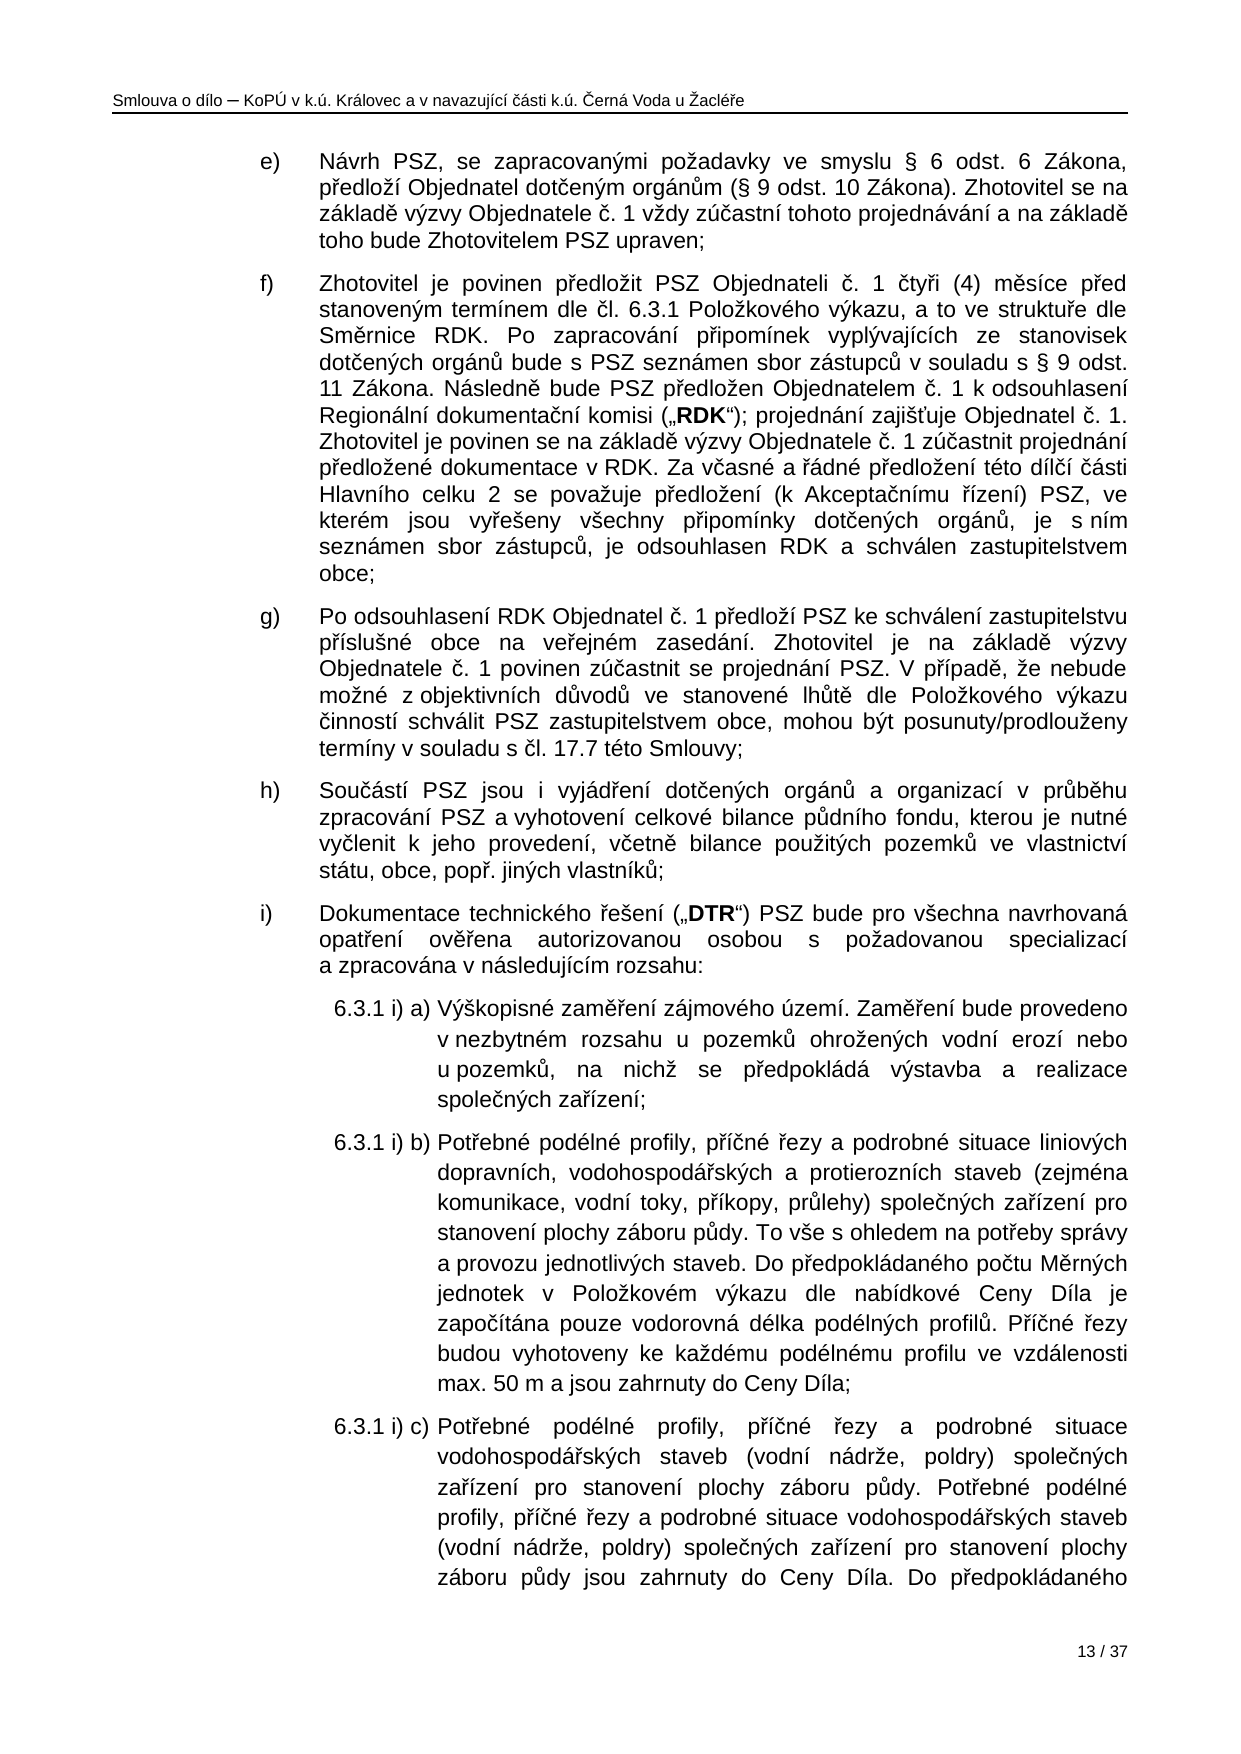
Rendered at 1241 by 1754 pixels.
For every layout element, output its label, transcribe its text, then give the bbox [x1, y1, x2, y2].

list Potřebné podélné profily, příčné řezy a podrobné situace liniových dopravních, vodohospodářských a protierozních staveb (zejména komunikace, vodní toky, příkopy, průlehy) společných zařízení pro stanovení plochy záboru půdy. To vše s ohledem na potřeby správy a provozu jednotlivých staveb. Do předpokládaného počtu Měrných jednotek v Položkovém výkazu dle nabídkové Ceny Díla je započítána pouze vodorovná délka podélných profilů. Příčné řezy budou vyhotoveny ke každému podélnému profilu ve vzdálenosti max. 50 m a jsou zahrnuty do Ceny Díla; [334, 1129, 1128, 1397]
list Výškopisné zaměření zájmového území. Zaměření bude provedeno v nezbytném rozsahu u pozemků ohrožených vodní erozí nebo u pozemků, na nichž se předpokládá výstavba a realizace společných zařízení; [334, 995, 1128, 1112]
list Dokumentace technického řešení („DTR“) PSZ bude pro všechna navrhovaná opatření ověřena autorizovanou osobou s požadovanou specializací a zpracována v následujícím rozsahu: [260, 899, 1128, 979]
list Po odsouhlasení RDK Objednatel č. 1 předloží PSZ ke schválení zastupitelstvu příslušné obce na veřejném zasedání. Zhotovitel je na základě výzvy Objednatele č. 1 povinen zúčastnit se projednání PSZ. V případě, že nebude možné z objektivních důvodů ve stanovené lhůtě dle Položkového výkazu činností schválit PSZ zastupitelstvem obce, mohou být posunuty/prodlouženy termíny v souladu s čl. 17.7 této Smlouvy; [260, 603, 1128, 761]
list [334, 1413, 1128, 1590]
list Návrh PSZ, se zapracovanými požadavky ve smyslu § 6 odst. 6 Zákona, předloží Objednatel dotčeným orgánům (§ 9 odst. 10 Zákona). Zhotovitel se na základě výzvy Objednatele č. 1 vždy zúčastní tohoto projednávání a na základě toho bude Zhotovitelem PSZ upraven; [260, 148, 1128, 253]
list Zhotovitel je povinen předložit PSZ Objednateli č. 1 čtyři (4) měsíce před stanoveným termínem dle čl. 6.3.1 Položkového výkazu, a to ve struktuře dle Směrnice RDK. Po zapracování připomínek vyplývajících ze stanovisek dotčených orgánů bude s PSZ seznámen sbor zástupců v souladu s § 9 odst. 11 Zákona. Následně bude PSZ předložen Objednatelem č. 1 k odsouhlasení Regionální dokumentační komisi („RDK“); projednání zajišťuje Objednatel č. 1. Zhotovitel je povinen se na základě výzvy Objednatele č. 1 zúčastnit projednání předložené dokumentace v RDK. Za včasné a řádné předložení této dílčí části Hlavního celku 2 se považuje předložení (k Akceptačnímu řízení) PSZ, ve kterém jsou vyřešeny všechny připomínky dotčených orgánů, je s ním seznámen sbor zástupců, je odsouhlasen RDK a schválen zastupitelstvem obce; [260, 270, 1128, 586]
list Součástí PSZ jsou i vyjádření dotčených orgánů a organizací v průběhu zpracování PSZ a vyhotovení celkové bilance půdního fondu, kterou je nutné vyčlenit k jeho provedení, včetně bilance použitých pozemků ve vlastnictví státu, obce, popř. jiných vlastníků; [260, 777, 1128, 883]
